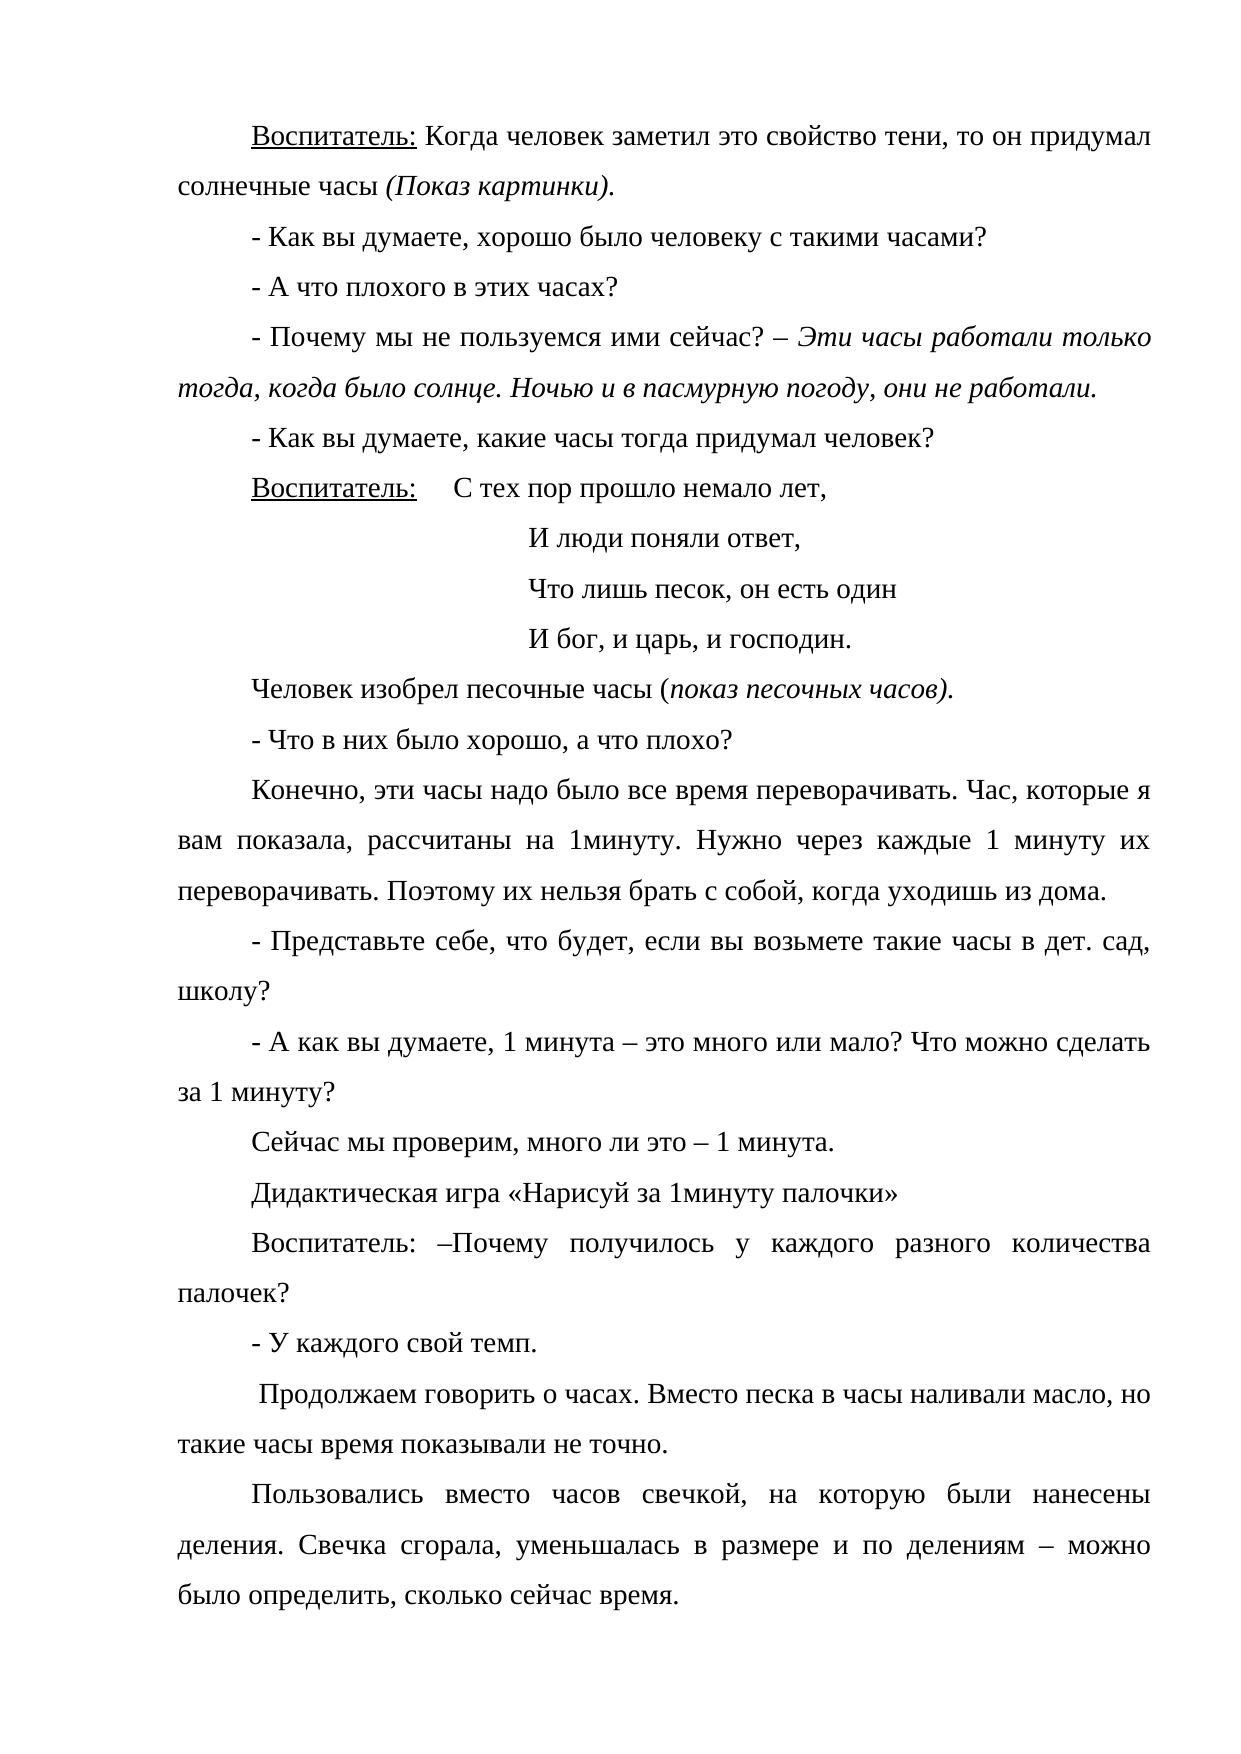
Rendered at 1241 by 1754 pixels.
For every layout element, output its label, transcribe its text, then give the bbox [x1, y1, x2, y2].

text - Почему мы не пользуемся ими сейчас? – Эти часы работали только тогда, когда было солнце. Ночью и в пасмурную погоду, они не работали. [177, 319, 1152, 403]
text - Что в них было хорошо, а что плохо? [177, 722, 1152, 755]
text Пользовались вместо часов свечкой, на которую были нанесены деления. Свечка сгорала, уменьшалась в размере и по делениям – можно было определить, сколько сейчас время. [177, 1477, 1152, 1611]
text Конечно, эти часы надо было все время переворачивать. Час, которые я вам показала, рассчитаны на 1минуту. Нужно через каждые 1 минуту их переворачивать. Поэтому их нельзя брать с собой, когда уходишь из дома. [177, 772, 1152, 906]
text Продолжаем говорить о часах. Вместо песка в часы наливали масло, но такие часы время показывали не точно. [177, 1376, 1152, 1460]
text - Представьте себе, что будет, если вы возьмете такие часы в дет. сад, школу? [177, 923, 1152, 1007]
text - У каждого свой темп. [177, 1326, 1152, 1359]
text Воспитатель: С тех пор прошло немало лет, [177, 470, 1152, 504]
text Воспитатель: Когда человек заметил это свойство тени, то он придумал солнечные часы (Показ картинки). [177, 118, 1152, 202]
text - А что плохого в этих часах? [177, 269, 1152, 303]
text - Как вы думаете, хорошо было человеку с такими часами? [177, 219, 1152, 252]
text Сейчас мы проверим, много ли это – 1 минута. [177, 1124, 1152, 1158]
text И бог, и царь, и господин. [177, 621, 1152, 655]
text И люди поняли ответ, [177, 521, 1152, 554]
text Что лишь песок, он есть один [177, 571, 1152, 604]
text - Как вы думаете, какие часы тогда придумал человек? [177, 420, 1152, 453]
text - А как вы думаете, 1 минута – это много или мало? Что можно сделать за 1 минуту? [177, 1024, 1152, 1108]
text Воспитатель: –Почему получилось у каждого разного количества палочек? [177, 1225, 1152, 1309]
text Дидактическая игра «Нарисуй за 1минуту палочки» [177, 1175, 1152, 1208]
text Человек изобрел песочные часы (показ песочных часов). [177, 672, 1152, 705]
